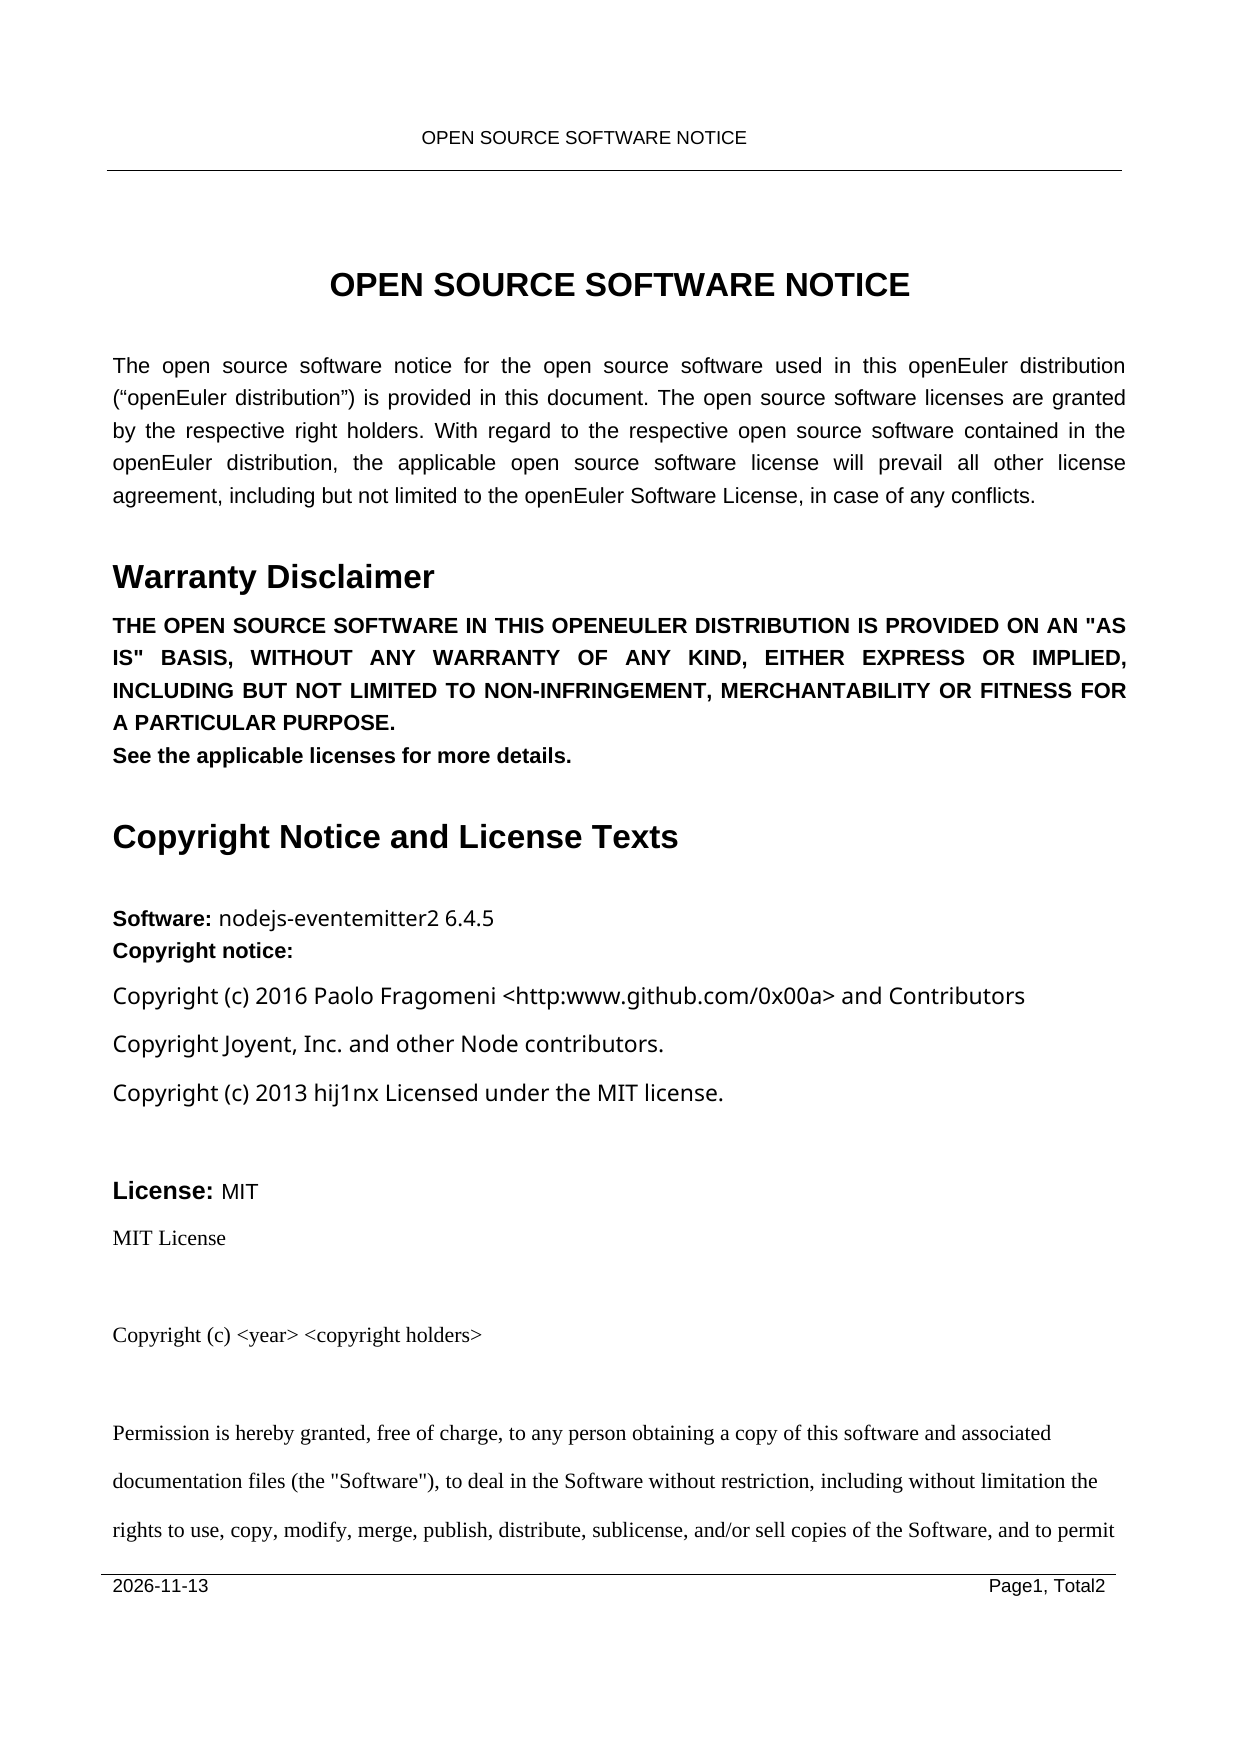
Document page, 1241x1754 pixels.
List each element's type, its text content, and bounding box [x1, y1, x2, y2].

text Copyright notice: [112, 934, 1128, 966]
text OPEN SOURCE SOFTWARE NOTICE [112, 251, 1128, 316]
text Copyright (c) 2016 Paolo Fragomeni <http:www.github.com/0x00a> and Contributors Copyright Joyent, Inc. and other Node contributors. Copyright (c) 2013 hij1nx Licensed under the MIT license. [112, 979, 1128, 1158]
text Copyright Notice and License Texts [112, 804, 1128, 869]
text The open source software notice for the open source software used in this openEuler distribution (“openEuler distribution”) is provided in this document. The open source software licenses are granted by the respective right holders. With regard to the respective open source software contained in the openEuler distribution, the applicable open source software license will prevail all other license agreement, including but not limited to the openEuler Software License, in case of any conflicts. [112, 349, 1128, 511]
text License: MIT [112, 1174, 1128, 1207]
text Warranty Disclaimer [112, 544, 1128, 609]
text THE OPEN SOURCE SOFTWARE IN THIS OPENEULER DISTRIBUTION IS PROVIDED ON AN "AS IS" BASIS, WITHOUT ANY WARRANTY OF ANY KIND, EITHER EXPRESS OR IMPLIED, INCLUDING BUT NOT LIMITED TO NON-INFRINGEMENT, MERCHANTABILITY OR FITNESS FOR A PARTICULAR PURPOSE. See the applicable licenses for more details. [112, 609, 1128, 771]
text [112, 1221, 1128, 1546]
text Software: nodejs-eventemitter2 6.4.5 [112, 901, 1128, 934]
